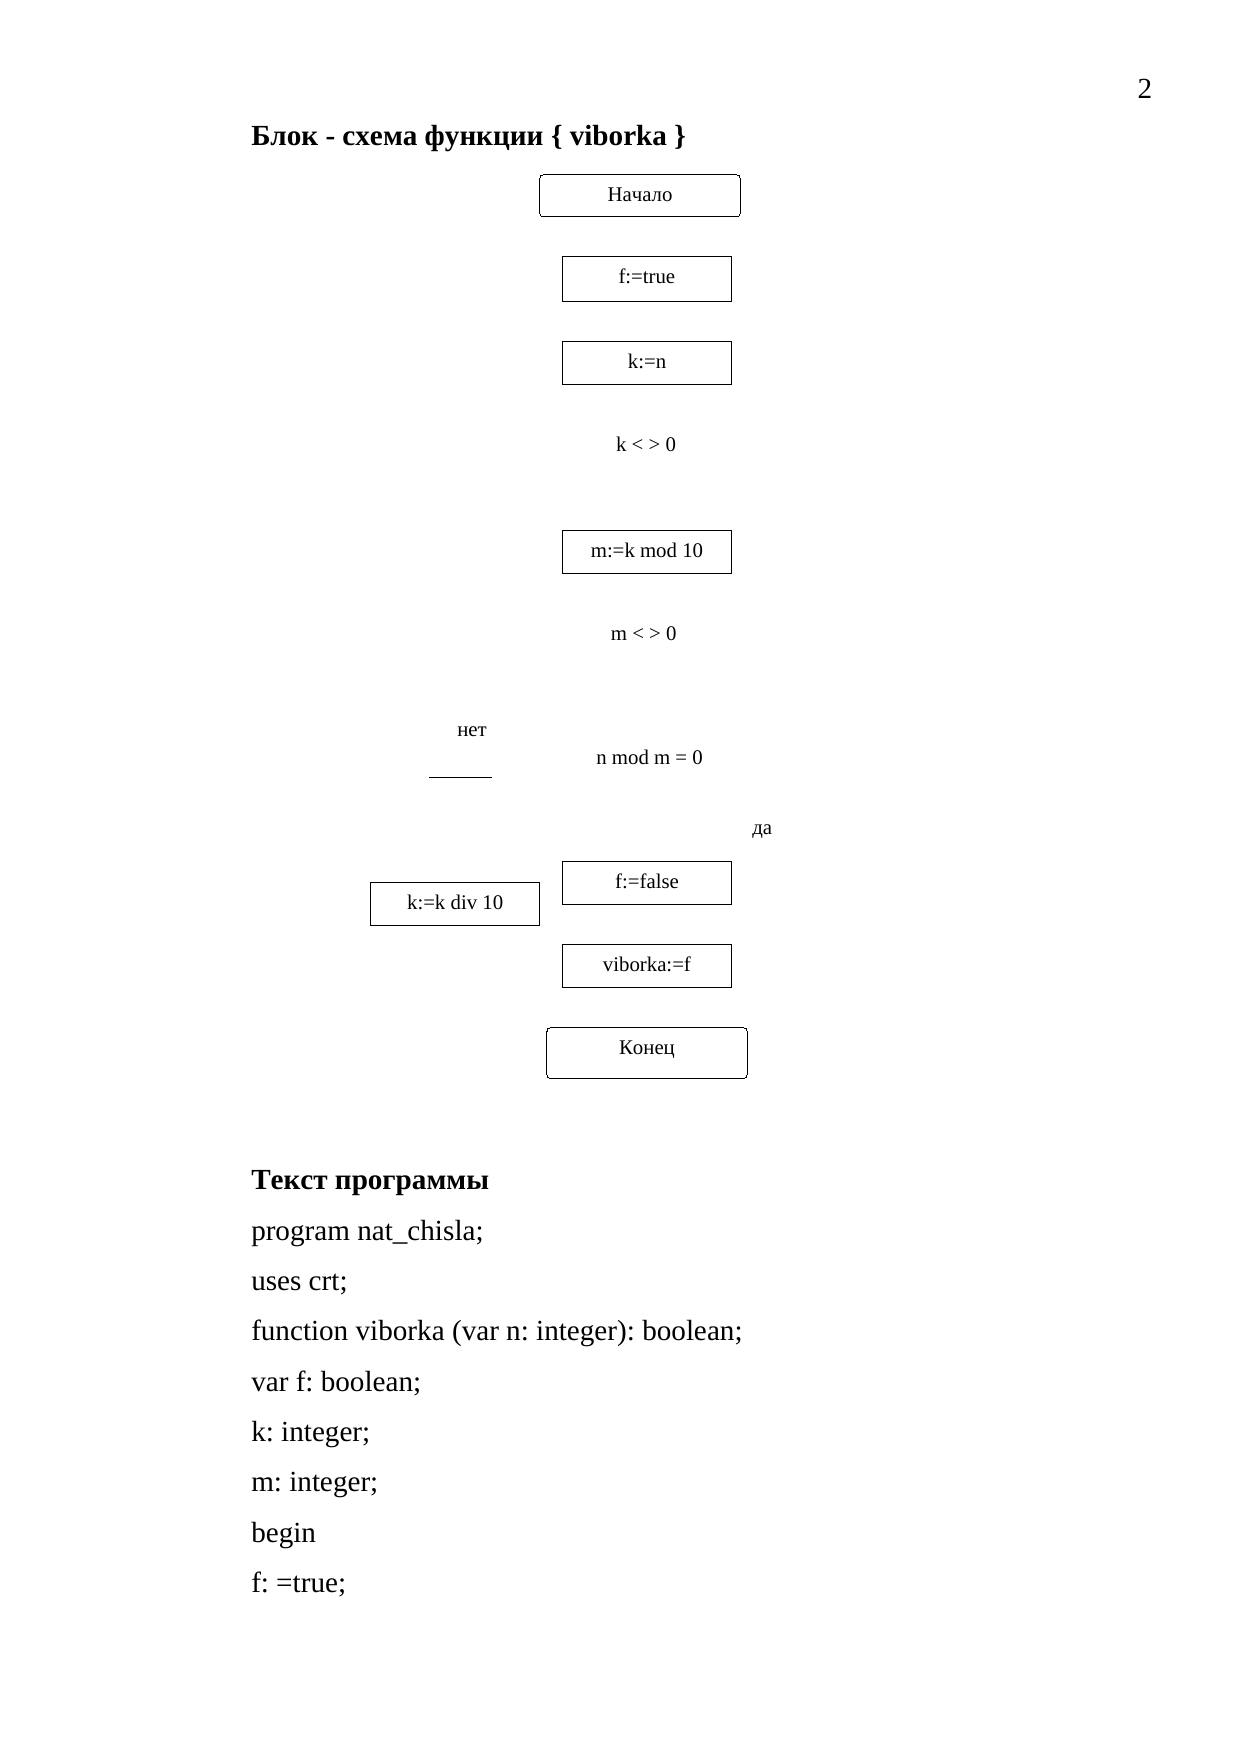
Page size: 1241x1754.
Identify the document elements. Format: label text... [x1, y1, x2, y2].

text program nat_chisla; [177, 1213, 1152, 1246]
text k: integer; [177, 1414, 1152, 1448]
text var f: boolean; [177, 1364, 1152, 1397]
text Блок - схема функции { viborka } [177, 118, 1152, 152]
text Текст программы [177, 1162, 1152, 1196]
text f: =true; [177, 1565, 1152, 1598]
text begin [177, 1515, 1152, 1548]
text m: integer; [177, 1464, 1152, 1498]
text uses crt; [177, 1263, 1152, 1297]
text function viborka (var n: integer): boolean; [177, 1313, 1152, 1347]
